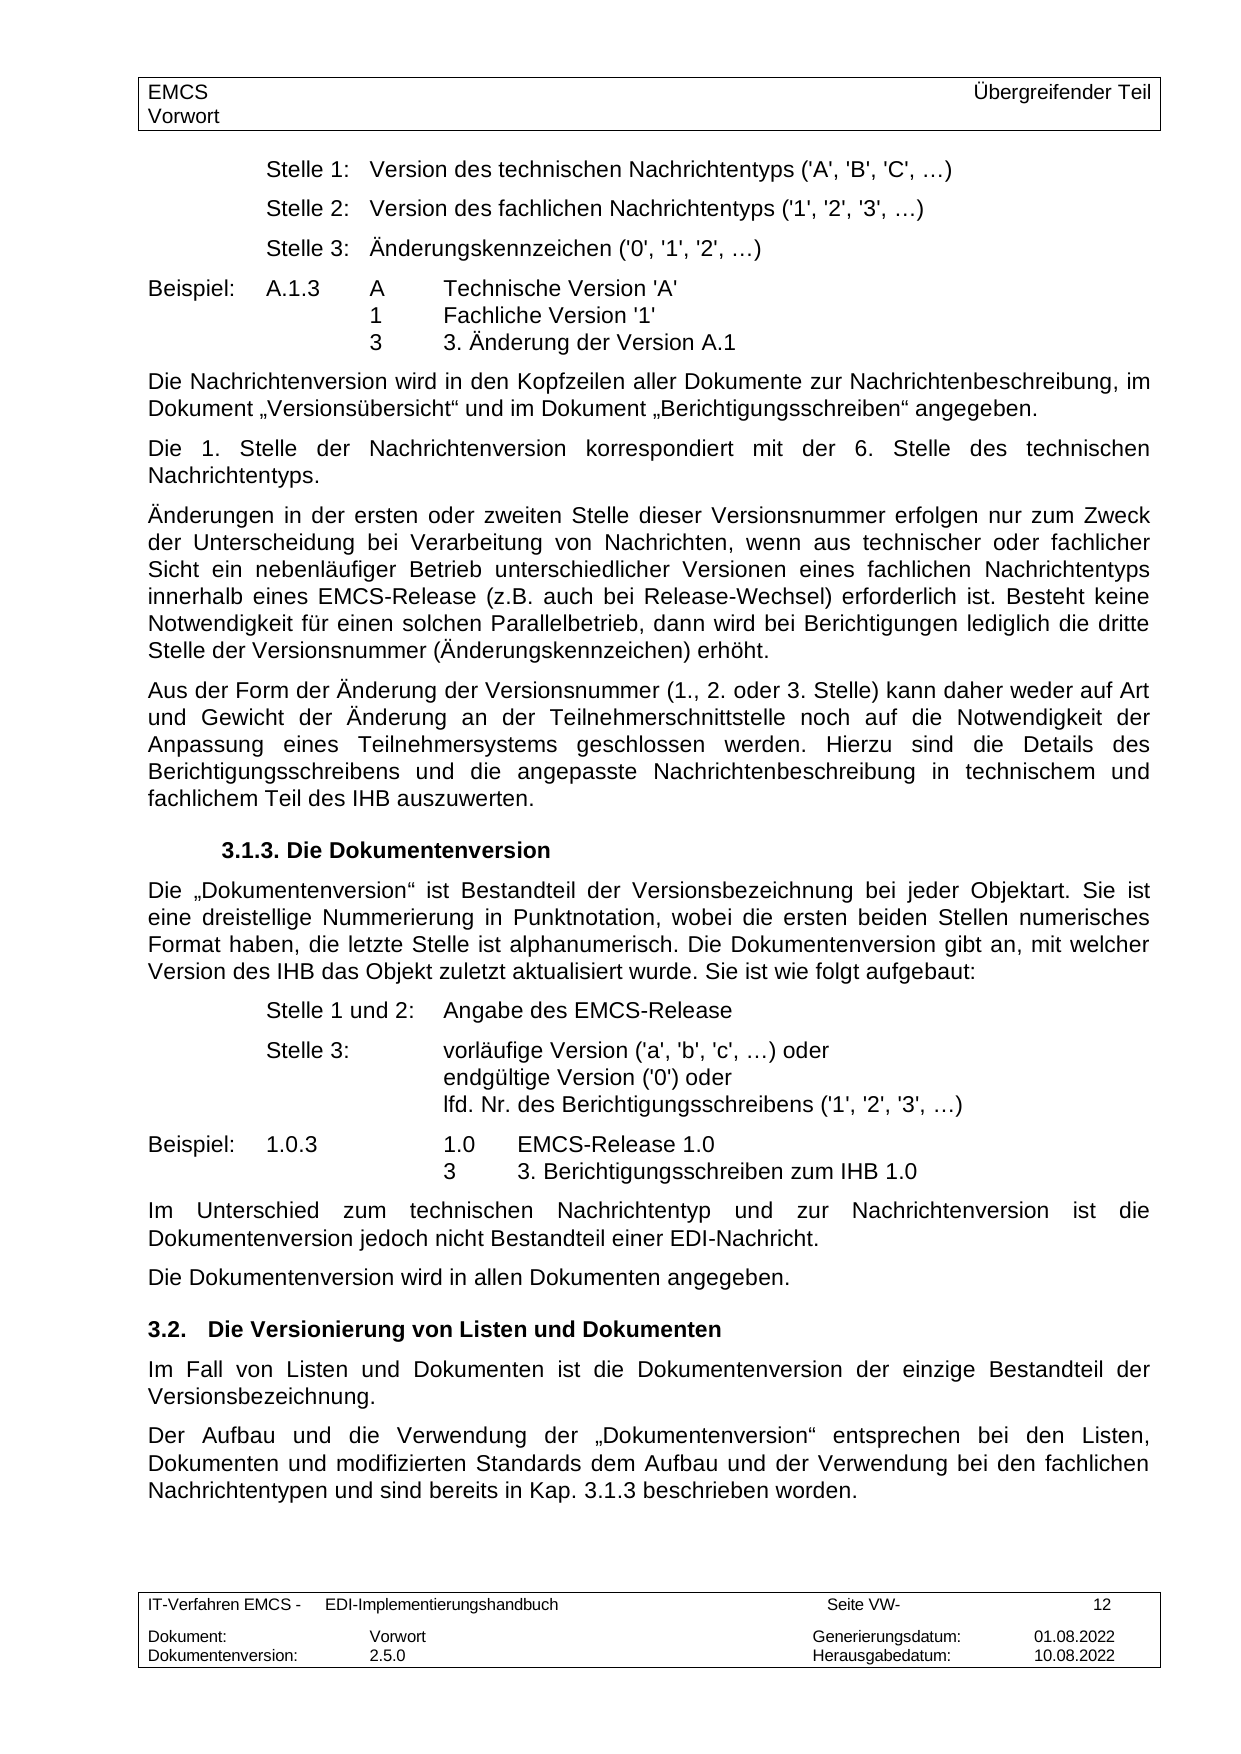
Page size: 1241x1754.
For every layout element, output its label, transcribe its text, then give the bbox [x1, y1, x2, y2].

text Im Unterschied zum technischen Nachrichtentyp und zur Nachrichtenversion ist die Dokumentenversion jedoch nicht Bestandteil einer EDI-Nachricht. [148, 1197, 1152, 1251]
text Die 1. Stelle der Nachrichtenversion korrespondiert mit der 6. Stelle des technischen Nachrichtentyps. [148, 434, 1152, 488]
text Stelle 2: Version des fachlichen Nachrichtentyps ('1', '2', '3', …) [148, 195, 1152, 222]
text Aus der Form der Änderung der Versionsnummer (1., 2. oder 3. Stelle) kann daher weder auf Art und Gewicht der Änderung an der Teilnehmerschnittstelle noch auf die Notwendigkeit der Anpassung eines Teilnehmersystems geschlossen werden. Hierzu sind die Details des Berichtigungsschreibens und die angepasste Nachrichtenbeschreibung in technischem und fachlichem Teil des IHB auszuwerten. [148, 676, 1152, 811]
text Beispiel: 1.0.3 1.0 EMCS-Release 1.0 3 3. Berichtigungsschreiben zum IHB 1.0 [148, 1130, 1152, 1184]
subtitle Die Versionierung von Listen und Dokumenten [148, 1316, 1152, 1343]
subtitle Die Dokumentenversion [221, 836, 1152, 863]
text Die Nachrichtenversion wird in den Kopfzeilen aller Dokumente zur Nachrichtenbeschreibung, im Dokument „Versionsübersicht“ und im Dokument „Berichtigungsschreiben“ angegeben. [148, 368, 1152, 422]
text Stelle 1 und 2: Angabe des EMCS-Release [148, 997, 1152, 1024]
text Stelle 1: Version des technischen Nachrichtentyps ('A', 'B', 'C', …) [148, 155, 1152, 182]
text Die Dokumentenversion wird in allen Dokumenten angegeben. [148, 1263, 1152, 1291]
text Beispiel: A.1.3 A Technische Version 'A' 1 Fachliche Version '1' 3 3. Änderung der Version A.1 [148, 274, 1152, 355]
text Der Aufbau und die Verwendung der „Dokumentenversion“ entsprechen bei den Listen, Dokumenten und modifizierten Standards dem Aufbau und der Verwendung bei den fachlichen Nachrichtentypen und sind bereits in Kap. 3.1.3 beschrieben worden. [148, 1422, 1152, 1503]
text Stelle 3: vorläufige Version ('a', 'b', 'c', …) oder endgültige Version ('0') oder lfd. Nr. des Berichtigungsschreibens ('1', '2', '3', …) [148, 1036, 1152, 1118]
text Im Fall von Listen und Dokumenten ist die Dokumentenversion der einzige Bestandteil der Versionsbezeichnung. [148, 1355, 1152, 1409]
text Stelle 3: Änderungskennzeichen ('0', '1', '2', …) [148, 234, 1152, 261]
text Änderungen in der ersten oder zweiten Stelle dieser Versionsnummer erfolgen nur zum Zweck der Unterscheidung bei Verarbeitung von Nachrichten, wenn aus technischer oder fachlicher Sicht ein nebenläufiger Betrieb unterschiedlicher Versionen eines fachlichen Nachrichtentyps innerhalb eines EMCS-Release (z.B. auch bei Release-Wechsel) erforderlich ist. Besteht keine Notwendigkeit für einen solchen Parallelbetrieb, dann wird bei Berichtigungen lediglich die dritte Stelle der Versionsnummer (Änderungskennzeichen) erhöht. [148, 501, 1152, 663]
text Die „Dokumentenversion“ ist Bestandteil der Versionsbezeichnung bei jeder Objektart. Sie ist eine dreistellige Nummerierung in Punktnotation, wobei die ersten beiden Stellen numerisches Format haben, die letzte Stelle ist alphanumerisch. Die Dokumentenversion gibt an, mit welcher Version des IHB das Objekt zuletzt aktualisiert wurde. Sie ist wie folgt aufgebaut: [148, 876, 1152, 984]
